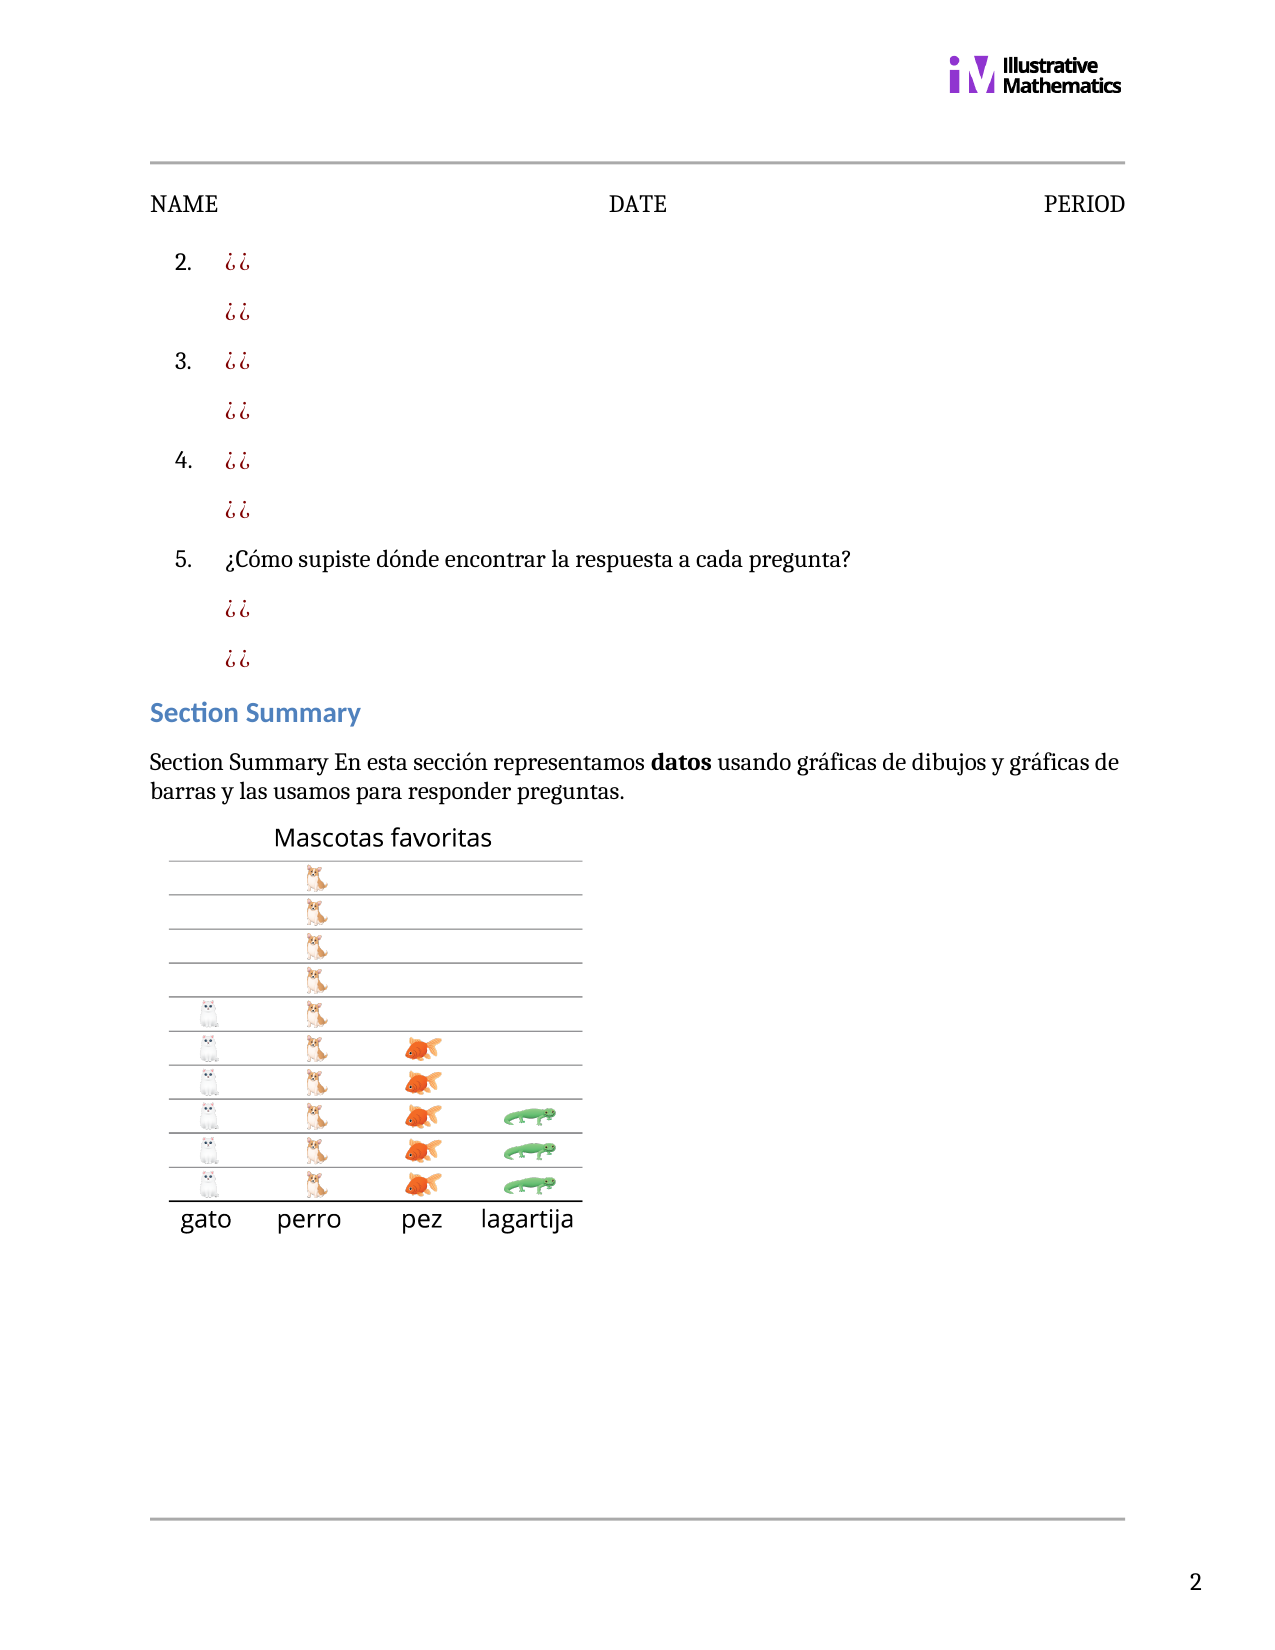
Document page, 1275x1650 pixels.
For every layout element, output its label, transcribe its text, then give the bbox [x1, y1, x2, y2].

text Section Summary En esta sección representamos datos usando gráficas de dibujos y gráficas de barras y las usamos para responder preguntas. [150, 748, 1125, 806]
picture [168, 824, 583, 1237]
list ¿Cómo supiste dónde encontrar la respuesta a cada pregunta? [175, 545, 1125, 574]
picture [949, 55, 1121, 93]
subtitle Section Summary [150, 694, 1125, 729]
